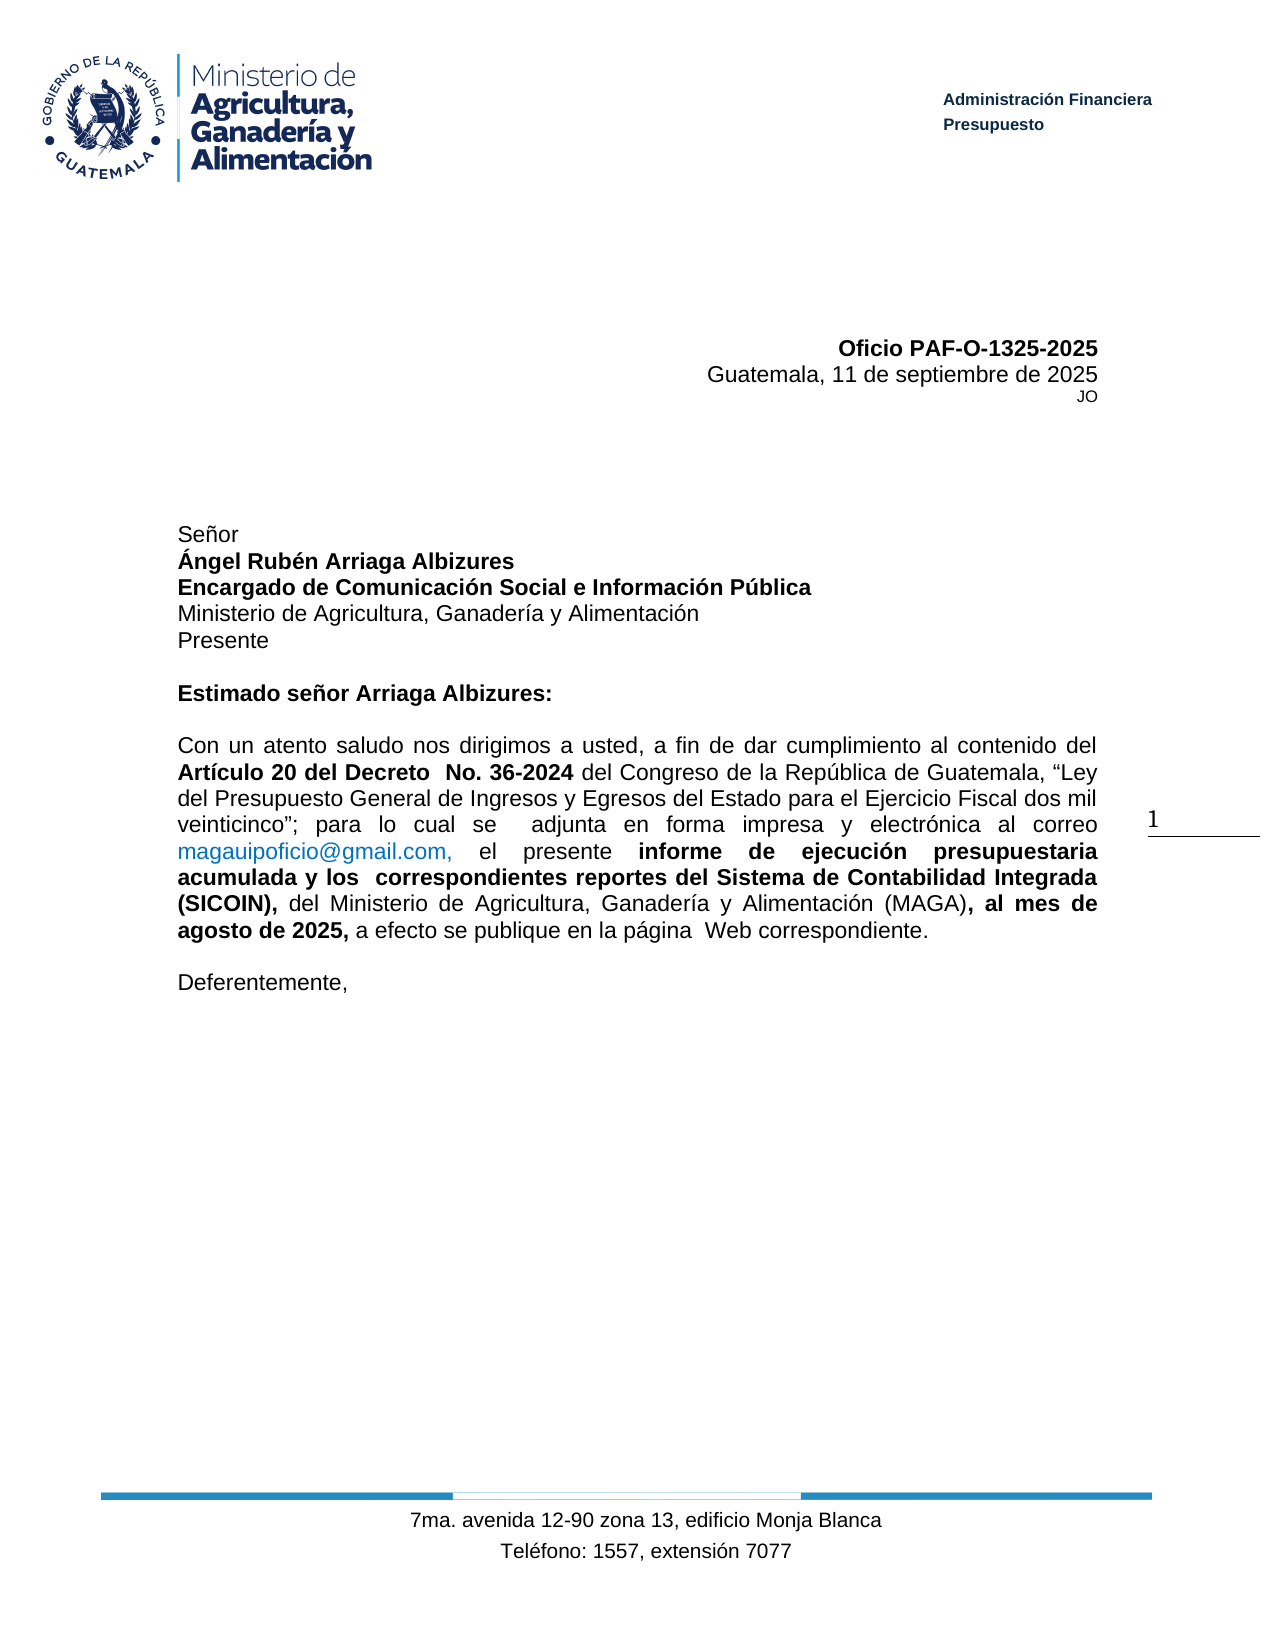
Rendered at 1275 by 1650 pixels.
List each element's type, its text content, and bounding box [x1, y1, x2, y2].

text Ministerio de Agricultura, Ganadería y Alimentación [177, 600, 1098, 627]
text Señor [177, 521, 1098, 548]
text Encargado de Comunicación Social e Información Pública [177, 574, 1098, 600]
text Con un atento saludo nos dirigimos a usted, a fin de dar cumplimiento al contenido del Artículo 20 del Decreto No. 36-2024 del Congreso de la República de Guatemala, “Ley del Presupuesto General de Ingresos y Egresos del Estado para el Ejercicio Fiscal dos mil veinticinco”; para lo cual se adjunta en forma impresa y electrónica al correo magauipoficio@gmail.com, el presente informe de ejecución presupuestaria acumulada y los correspondientes reportes del Sistema de Contabilidad Integrada (SICOIN), del Ministerio de Agricultura, Ganadería y Alimentación (MAGA), al mes de agosto de 2025, a efecto se publique en la página Web correspondiente. [177, 732, 1098, 943]
picture [32, 46, 386, 192]
text Presente [177, 627, 1098, 653]
text Ángel Rubén Arriaga Albizures [177, 548, 1098, 574]
text JO [177, 387, 1098, 406]
text Oficio PAF-O-1325-2025 [327, 334, 1098, 361]
text Estimado señor Arriaga Albizures: [177, 679, 1098, 706]
text Guatemala, 11 de septiembre de 2025 [327, 361, 1098, 387]
text Deferentemente, [177, 969, 1098, 996]
picture [0, 1483, 1264, 1509]
